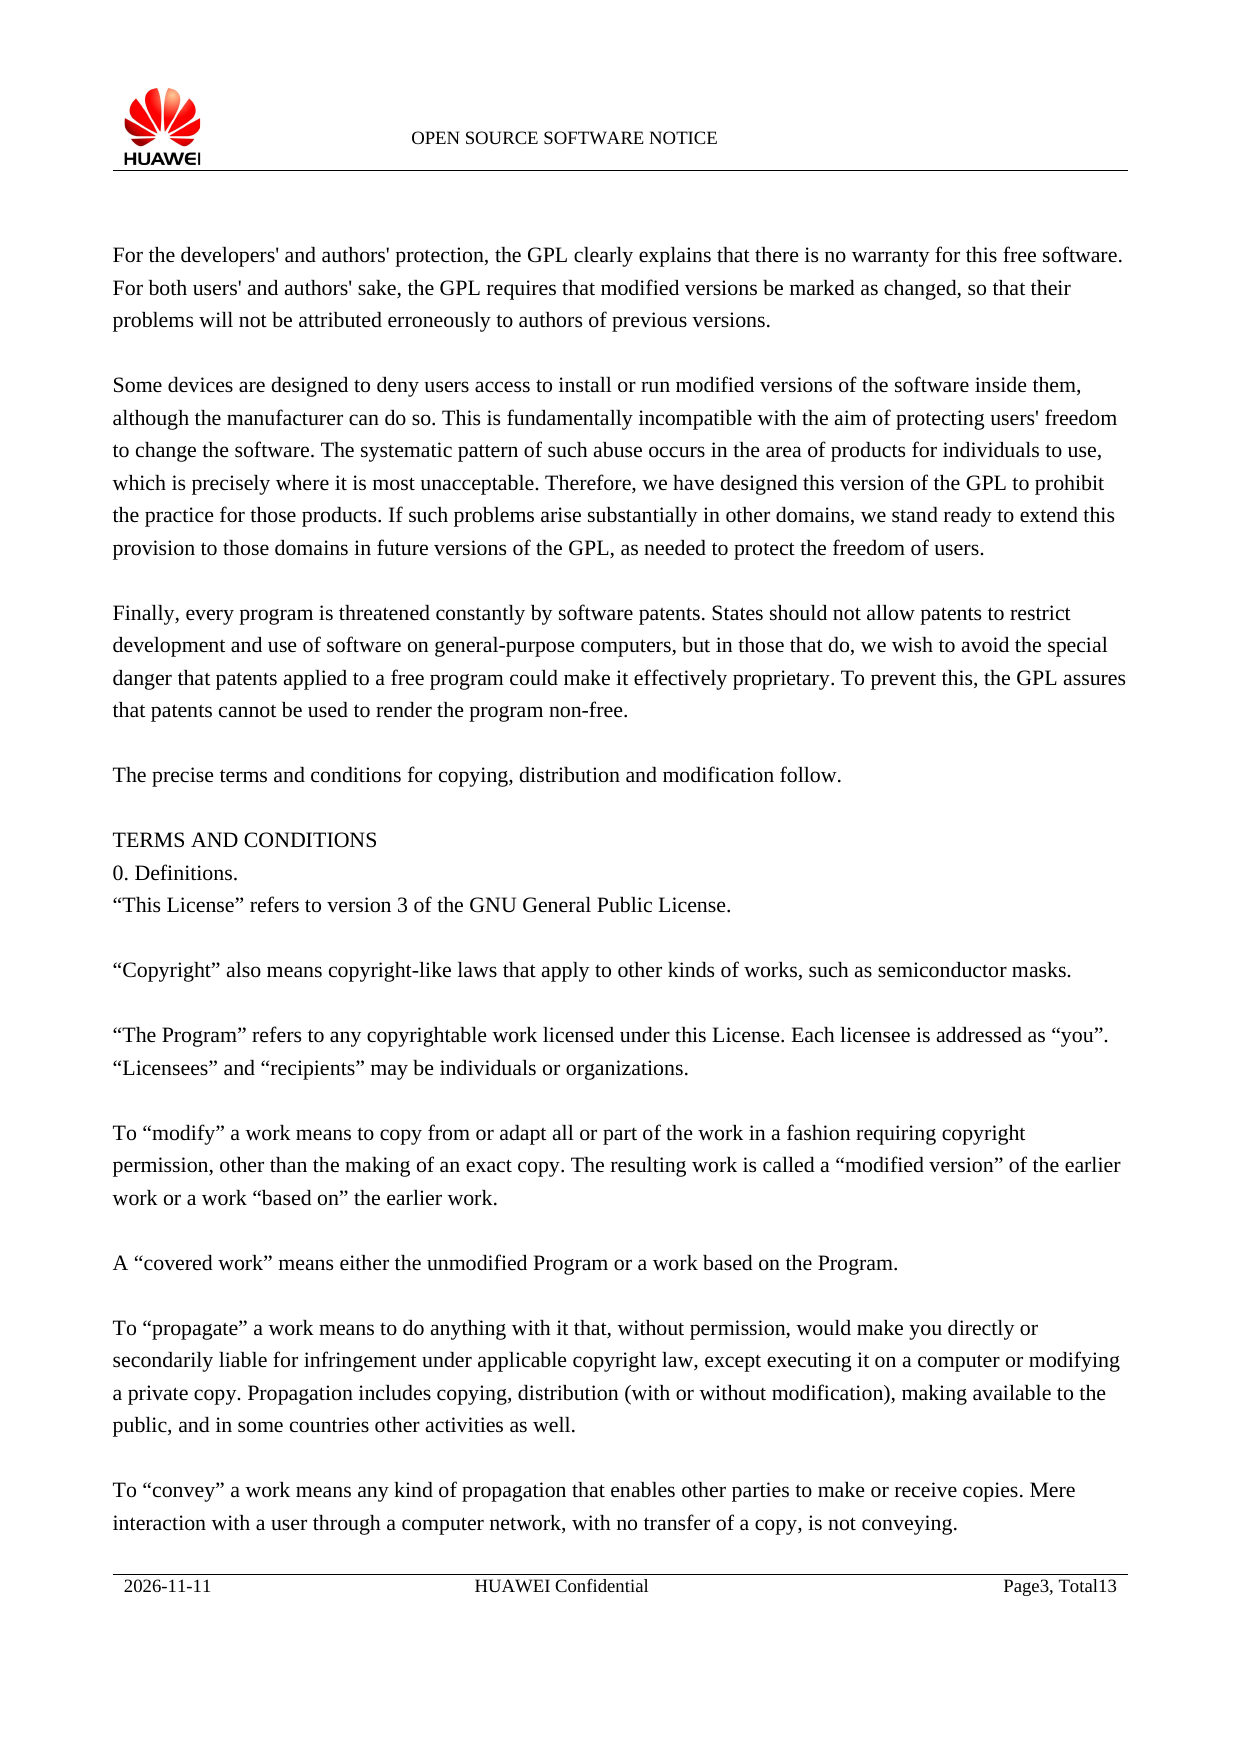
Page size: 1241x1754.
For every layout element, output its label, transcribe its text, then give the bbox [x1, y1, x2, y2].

picture [124, 88, 201, 165]
